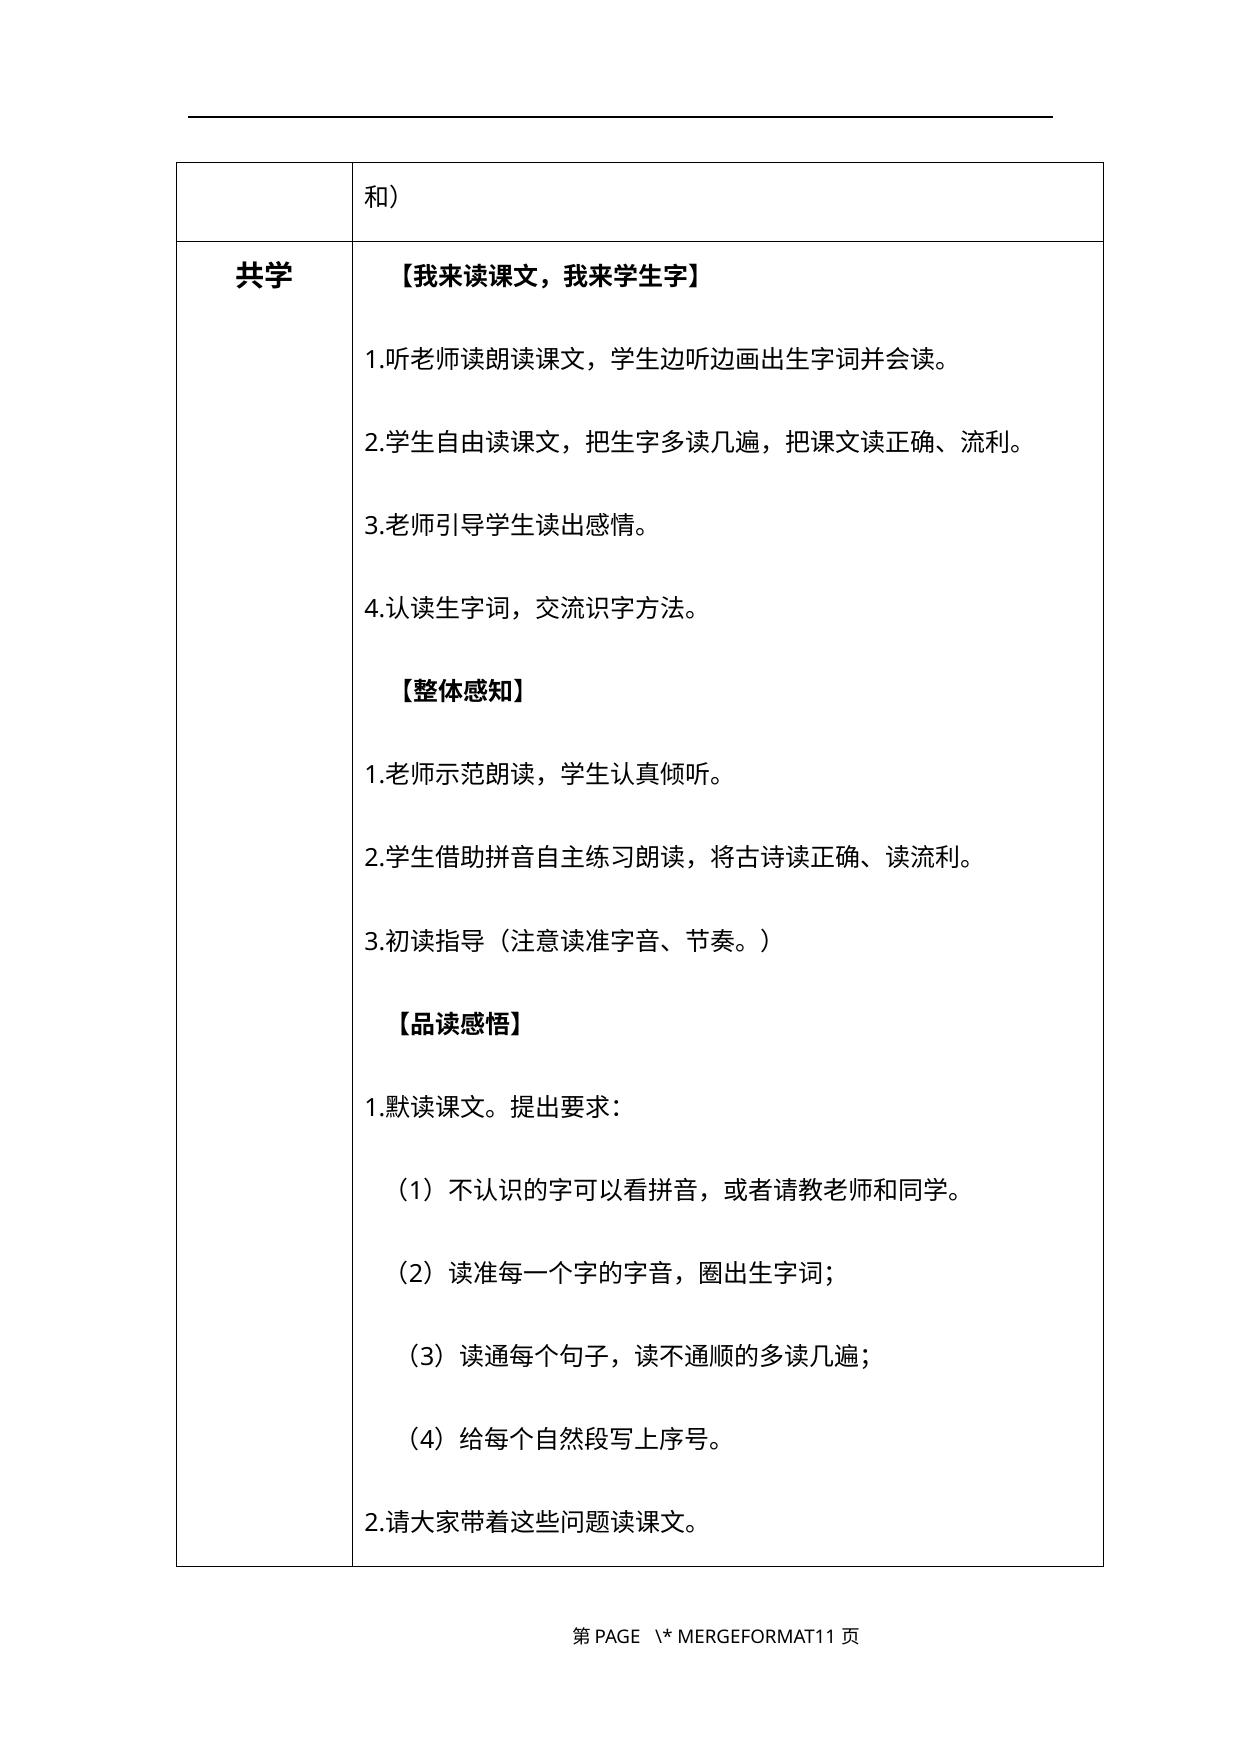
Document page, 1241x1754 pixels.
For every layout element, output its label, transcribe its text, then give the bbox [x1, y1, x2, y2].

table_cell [353, 242, 1103, 1566]
table_cell 导入 [177, 163, 352, 241]
table_cell 共学 [177, 242, 352, 1566]
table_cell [353, 163, 1103, 241]
